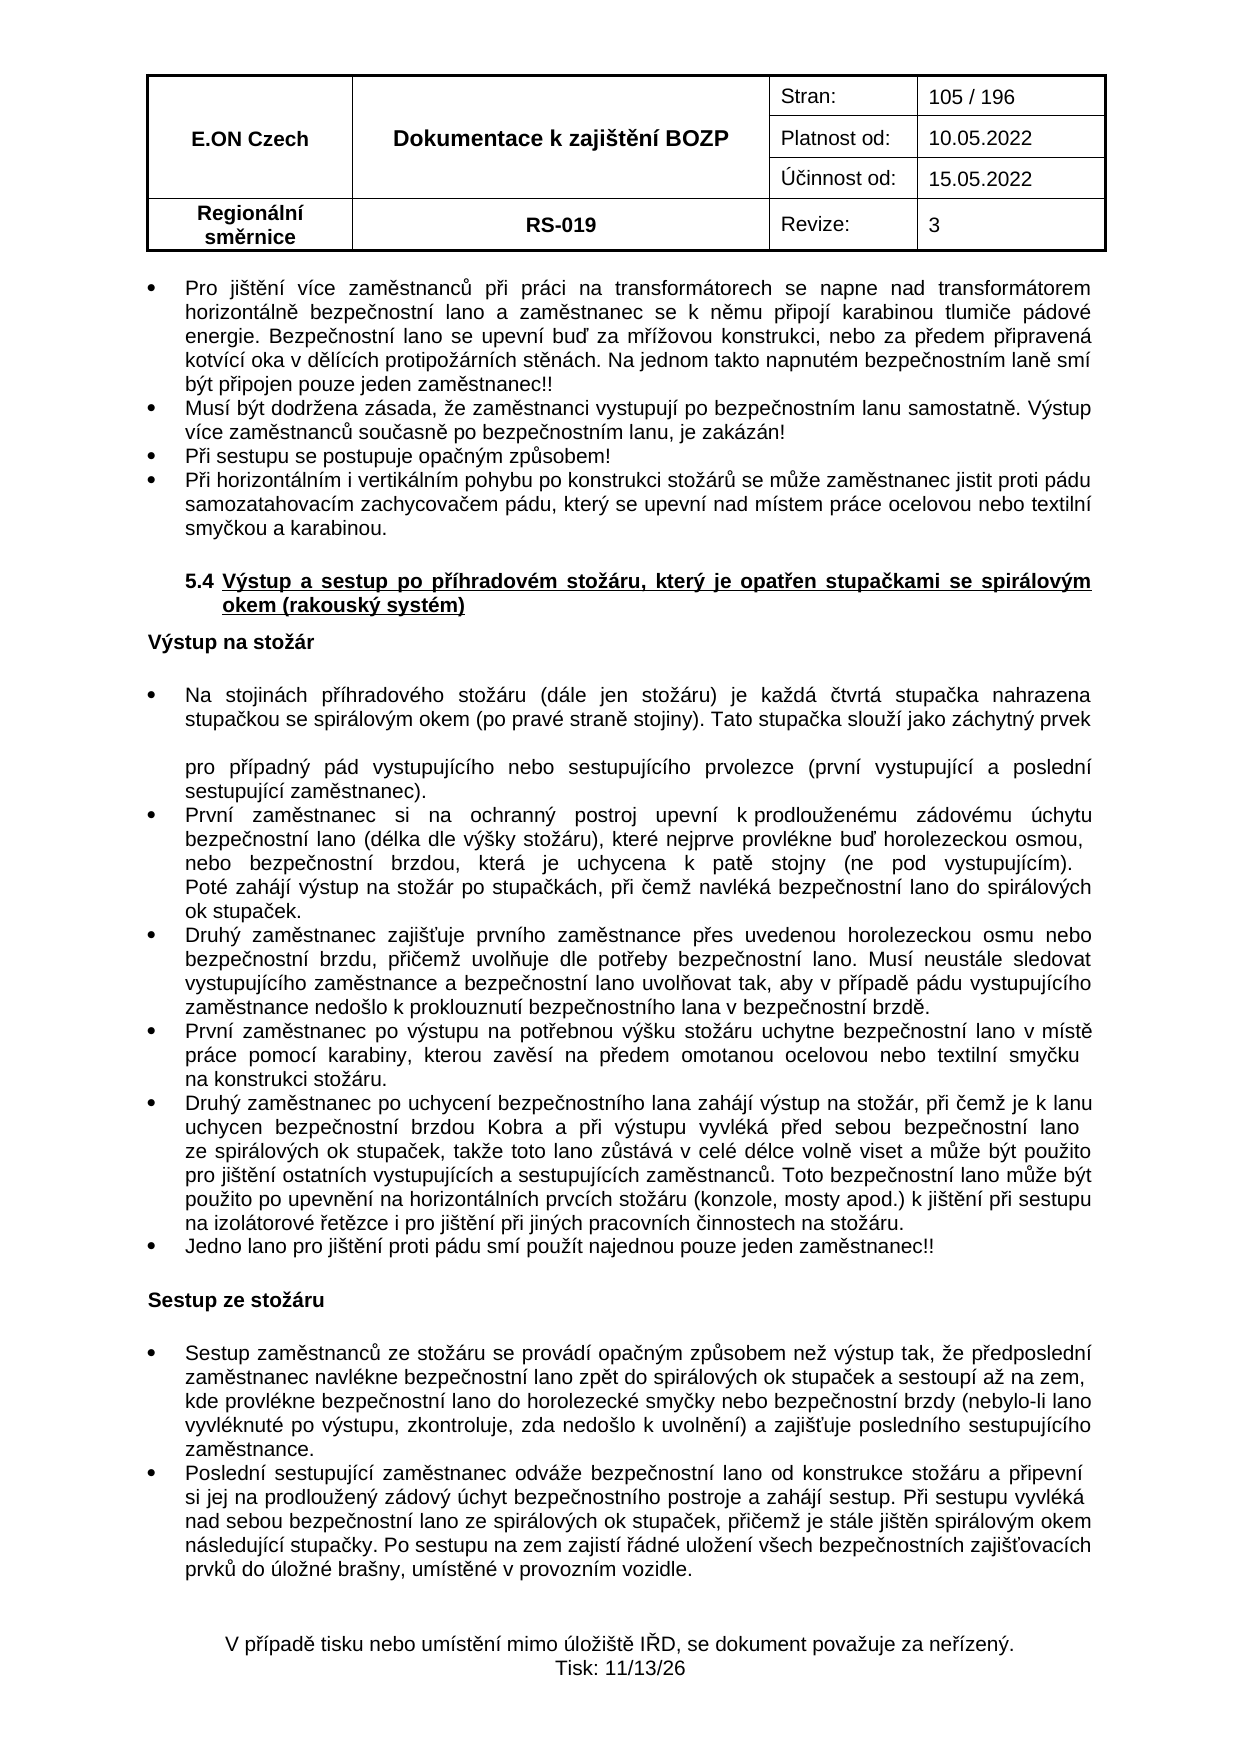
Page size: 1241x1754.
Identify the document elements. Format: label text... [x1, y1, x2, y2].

list První zaměstnanec si na ochranný postroj upevní k prodlouženému zádovému úchytu bezpečnostní lano (délka dle výšky stožáru), které nejprve provlékne buď horolezeckou osmou, nebo bezpečnostní brzdou, která je uchycena k patě stojny (ne pod vystupujícím). Poté zahájí výstup na stožár po stupačkách, při čemž navléká bezpečnostní lano do spirálových ok stupaček. [148, 803, 1092, 923]
list Při sestupu se postupuje opačným způsobem! [148, 444, 1092, 468]
list Pro jištění více zaměstnanců při práci na transformátorech se napne nad transformátorem horizontálně bezpečnostní lano a zaměstnanec se k němu připojí karabinou tlumiče pádové energie. Bezpečnostní lano se upevní buď za mřížovou konstrukci, nebo za předem připravená kotvící oka v dělících protipožárních stěnách. Na jednom takto napnutém bezpečnostním laně smí být připojen pouze jeden zaměstnanec!! [148, 276, 1092, 396]
list Poslední sestupující zaměstnanec odváže bezpečnostní lano od konstrukce stožáru a připevní si jej na prodloužený zádový úchyt bezpečnostního postroje a zahájí sestup. Při sestupu vyvléká nad sebou bezpečnostní lano ze spirálových ok stupaček, přičemž je stále jištěn spirálovým okem následující stupačky. Po sestupu na zem zajistí řádné uložení všech bezpečnostních zajišťovacích prvků do úložné brašny, umístěné v provozním vozidle. [148, 1461, 1092, 1581]
list Sestup zaměstnanců ze stožáru se provádí opačným způsobem než výstup tak, že předposlední zaměstnanec navlékne bezpečnostní lano zpět do spirálových ok stupaček a sestoupí až na zem, kde provlékne bezpečnostní lano do horolezecké smyčky nebo bezpečnostní brzdy (nebylo-li lano vyvléknuté po výstupu, zkontroluje, zda nedošlo k uvolnění) a zajišťuje posledního sestupujícího zaměstnance. [148, 1341, 1092, 1461]
text Sestup ze stožáru [148, 1288, 1107, 1312]
list Druhý zaměstnanec po uchycení bezpečnostního lana zahájí výstup na stožár, při čemž je k lanu uchycen bezpečnostní brzdou Kobra a při výstupu vyvléká před sebou bezpečnostní lano ze spirálových ok stupaček, takže toto lano zůstává v celé délce volně viset a může být použito pro jištění ostatních vystupujících a sestupujících zaměstnanců. Toto bezpečnostní lano může být použito po upevnění na horizontálních prvcích stožáru (konzole, mosty apod.) k jištění při sestupu na izolátorové řetězce i pro jištění při jiných pracovních činnostech na stožáru. [148, 1091, 1092, 1234]
list Na stojinách příhradového stožáru (dále jen stožáru) je každá čtvrtá stupačka nahrazena stupačkou se spirálovým okem (po pravé straně stojiny). Tato stupačka slouží jako záchytný prvek pro případný pád vystupujícího nebo sestupujícího prvolezce (první vystupující a poslední sestupující zaměstnanec). [148, 683, 1092, 803]
list Výstup a sestup po příhradovém stožáru, který je opatřen stupačkami se spirálovým okem (rakouský systém) [185, 569, 1092, 617]
list Při horizontálním i vertikálním pohybu po konstrukci stožárů se může zaměstnanec jistit proti pádu samozatahovacím zachycovačem pádu, který se upevní nad místem práce ocelovou nebo textilní smyčkou a karabinou. [148, 468, 1092, 540]
list Druhý zaměstnanec zajišťuje prvního zaměstnance přes uvedenou horolezeckou osmu nebo bezpečnostní brzdu, přičemž uvolňuje dle potřeby bezpečnostní lano. Musí neustále sledovat vystupujícího zaměstnance a bezpečnostní lano uvolňovat tak, aby v případě pádu vystupujícího zaměstnance nedošlo k proklouznutí bezpečnostního lana v bezpečnostní brzdě. [148, 923, 1092, 1018]
list Musí být dodržena zásada, že zaměstnanci vystupují po bezpečnostním lanu samostatně. Výstup více zaměstnanců současně po bezpečnostním lanu, je zakázán! [148, 396, 1092, 444]
list První zaměstnanec po výstupu na potřebnou výšku stožáru uchytne bezpečnostní lano v místě práce pomocí karabiny, kterou zavěsí na předem omotanou ocelovou nebo textilní smyčku na konstrukci stožáru. [148, 1018, 1092, 1091]
list Jedno lano pro jištění proti pádu smí použít najednou pouze jeden zaměstnanec!! [148, 1234, 1092, 1258]
text Výstup na stožár [148, 630, 1092, 654]
